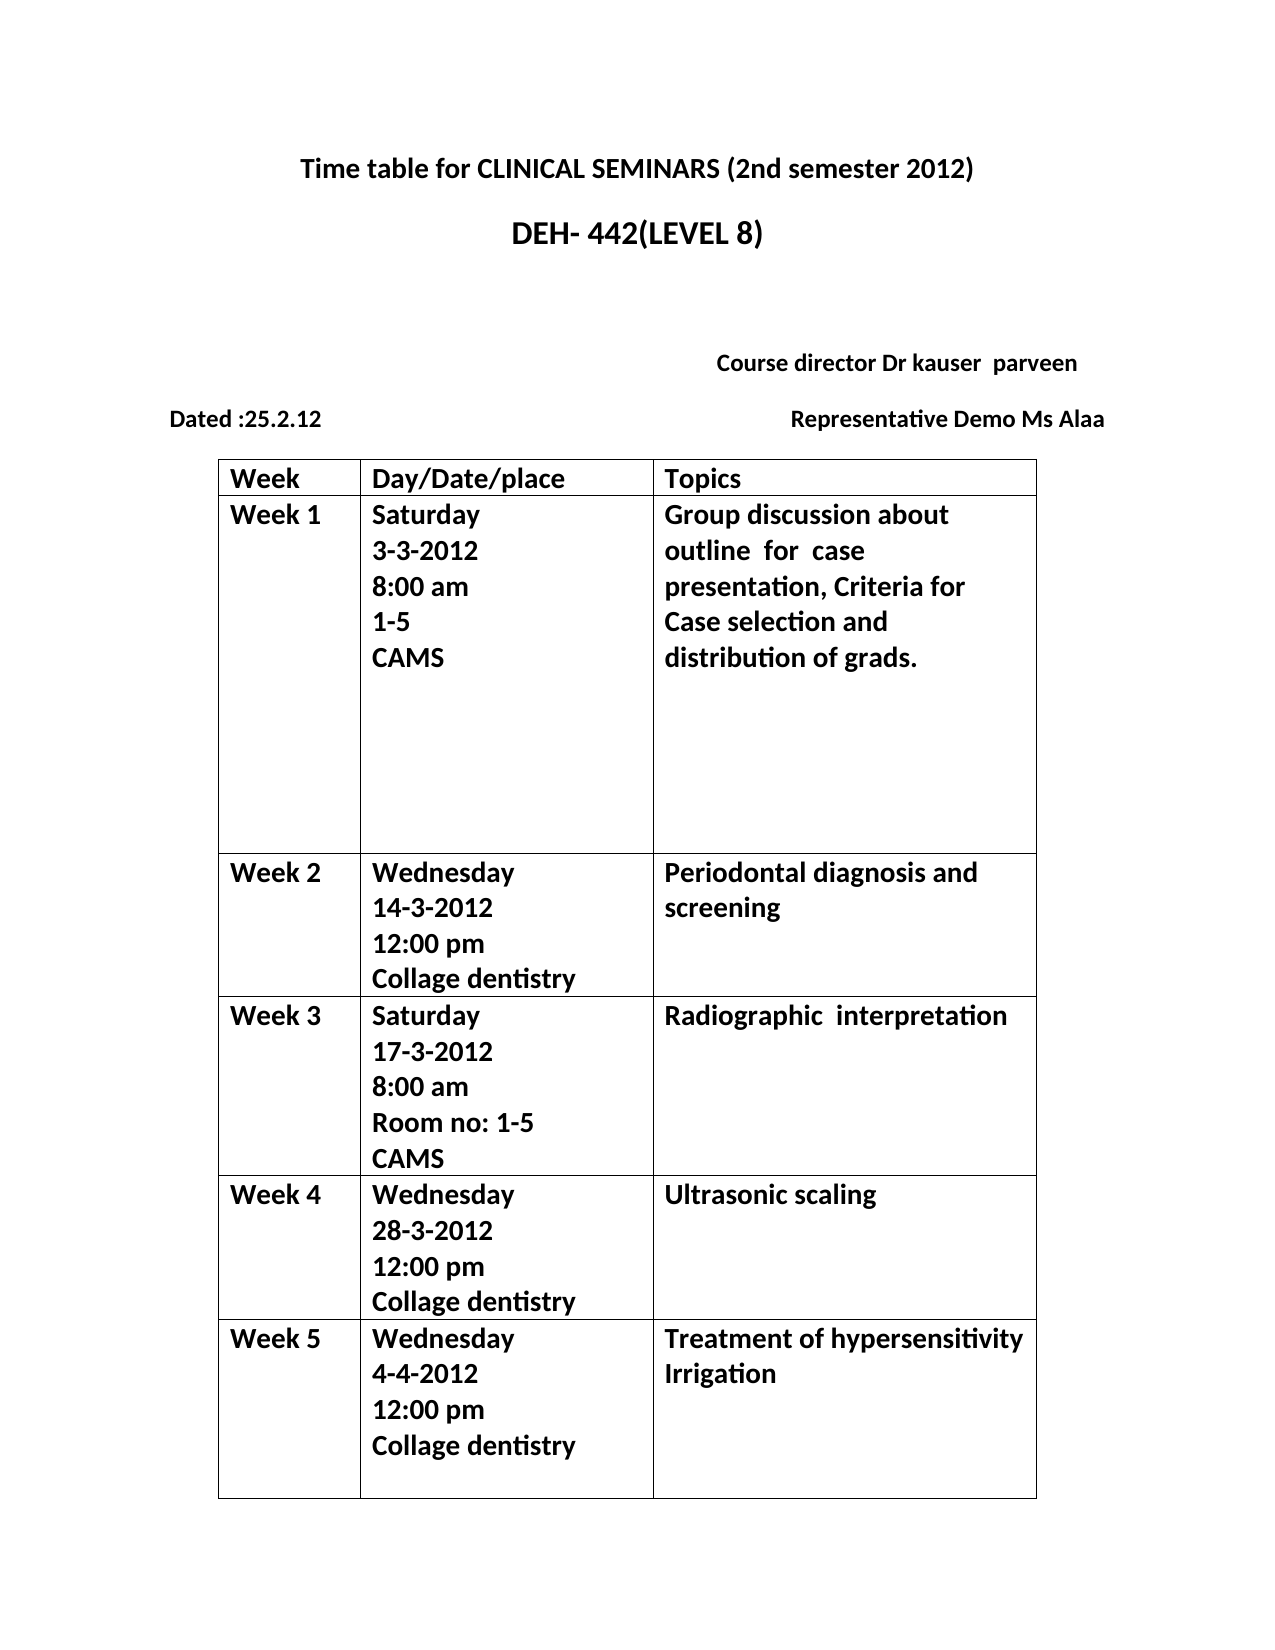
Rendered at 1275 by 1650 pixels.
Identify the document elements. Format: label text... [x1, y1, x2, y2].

table_cell Wednesday 4-4-2012 12:00 pm Collage dentistry [361, 1320, 653, 1498]
table_header Week [219, 460, 360, 495]
table_cell Saturday 3-3-2012 8:00 am 1-5 CAMS [361, 496, 653, 853]
table_cell Week 2 [219, 854, 360, 996]
table_cell Saturday 17-3-2012 8:00 am Room no: 1-5 CAMS [361, 997, 653, 1175]
table_cell Week 5 [219, 1320, 360, 1498]
text DEH- 442(LEVEL 8) [150, 212, 1125, 252]
table_header Topics [654, 460, 1036, 495]
text Time table for CLINICAL SEMINARS (2nd semester 2012) [150, 150, 1125, 186]
table_cell Periodontal diagnosis and screening [654, 854, 1036, 996]
table_cell Week 1 [219, 496, 360, 853]
table_cell Week 4 [219, 1176, 360, 1319]
text Course director Dr kauser parveen [150, 347, 1125, 377]
table_cell Treatment of hypersensitivity Irrigation [654, 1320, 1036, 1498]
table_cell Week 3 [219, 997, 360, 1175]
table_header Day/Date/place [361, 460, 653, 495]
table_cell Radiographic interpretation [654, 997, 1036, 1175]
text Dated :25.2.12 Representative Demo Ms Alaa [150, 403, 1125, 433]
table_cell Wednesday 28-3-2012 12:00 pm Collage dentistry [361, 1176, 653, 1319]
table_cell Group discussion about outline for case presentation, Criteria for Case selection and distribution of grads. [654, 496, 1036, 853]
table_cell Wednesday 14-3-2012 12:00 pm Collage dentistry [361, 854, 653, 996]
table_cell Ultrasonic scaling [654, 1176, 1036, 1319]
